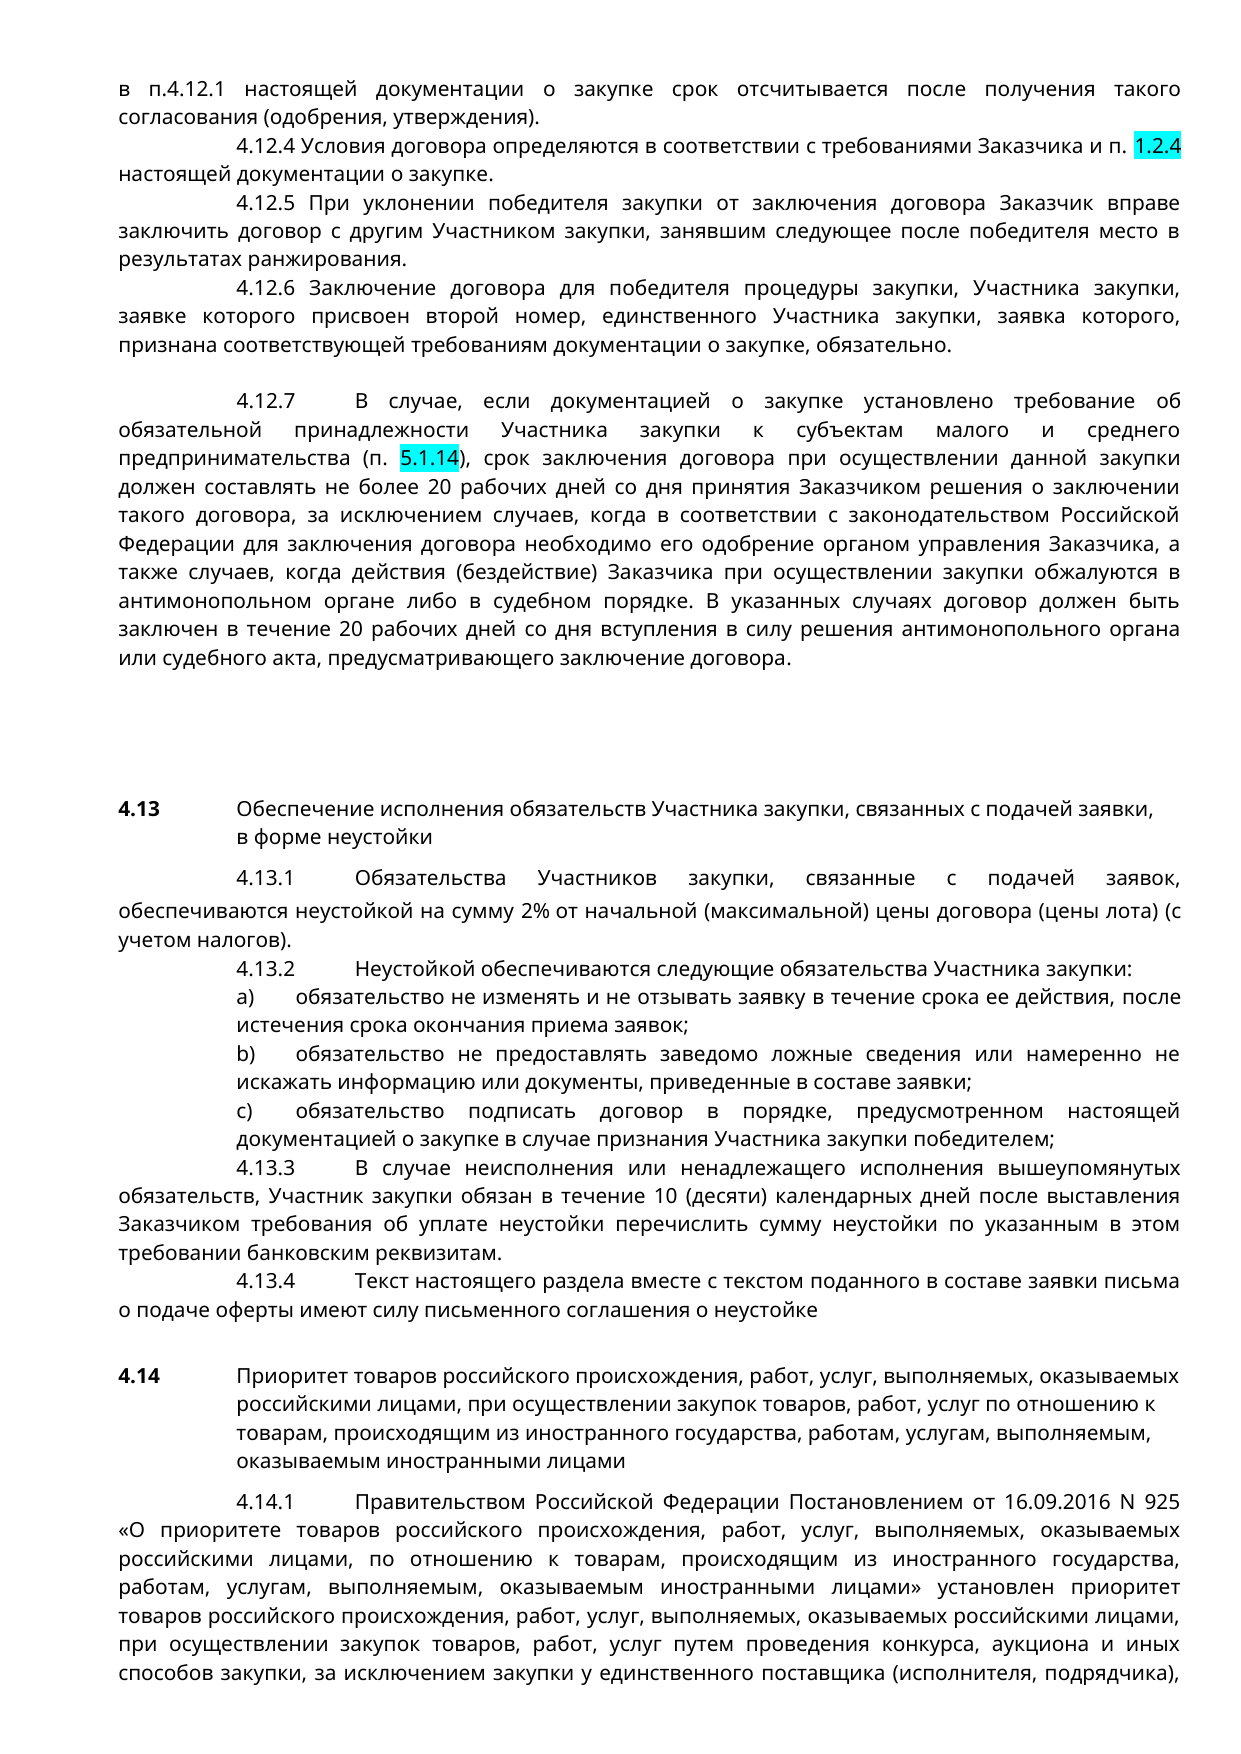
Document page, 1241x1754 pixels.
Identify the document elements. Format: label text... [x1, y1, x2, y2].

list В случае неисполнения или ненадлежащего исполнения вышеупомянутых обязательств, Участник закупки обязан в течение 10 (десяти) календарных дней после выставления Заказчиком требования об уплате неустойки перечислить сумму неустойки по указанным в этом требовании банковским реквизитам. [118, 1153, 1181, 1266]
subtitle Обеспечение исполнения обязательств Участника закупки, связанных с подачей заявки, в форме неустойки [118, 794, 1181, 851]
list обязательство подписать договор в порядке, предусмотренном настоящей документацией о закупке в случае признания Участника закупки победителем; [236, 1096, 1181, 1153]
list Обязательства Участников закупки, связанные с подачей заявок, обеспечиваются неустойкой на сумму 2% от начальной (максимальной) цены договора (цены лота) (с учетом налогов). [118, 863, 1181, 954]
list обязательство не предоставлять заведомо ложные сведения или намеренно не искажать информацию или документы, приведенные в составе заявки; [236, 1039, 1181, 1096]
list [118, 1487, 1181, 1686]
list В случае, если документацией о закупке установлено требование об обязательной принадлежности Участника закупки к субъектам малого и среднего предпринимательства (п. 5.1.14), срок заключения договора при осуществлении данной закупки должен составлять не более 20 рабочих дней со дня принятия Заказчиком решения о заключении такого договора, за исключением случаев, когда в соответствии с законодательством Российской Федерации для заключения договора необходимо его одобрение органом управления Заказчика, а также случаев, когда действия (бездействие) Заказчика при осуществлении закупки обжалуются в антимонопольном органе либо в судебном порядке. В указанных случаях договор должен быть заключен в течение 20 рабочих дней со дня вступления в силу решения антимонопольного органа или судебного акта, предусматривающего заключение договора. [118, 387, 1181, 671]
list обязательство не изменять и не отзывать заявку в течение срока ее действия, после истечения срока окончания приема заявок; [236, 982, 1181, 1039]
subtitle Приоритет товаров российского происхождения, работ, услуг, выполняемых, оказываемых российскими лицами, при осуществлении закупок товаров, работ, услуг по отношению к товарам, происходящим из иностранного государства, работам, услугам, выполняемым, оказываемым иностранными лицами [118, 1361, 1181, 1474]
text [118, 74, 1181, 131]
list Текст настоящего раздела вместе с текстом поданного в составе заявки письма о подаче оферты имеют силу письменного соглашения о неустойке [118, 1266, 1181, 1323]
text 4.12.6 Заключение договора для победителя процедуры закупки, Участника закупки, заявке которого присвоен второй номер, единственного Участника закупки, заявка которого, признана соответствующей требованиям документации о закупке, обязательно. [118, 273, 1181, 358]
text 4.12.4 Условия договора определяются в соответствии с требованиями Заказчика и п. 1.2.4 настоящей документации о закупке. [118, 131, 1181, 188]
text 4.12.5 При уклонении победителя закупки от заключения договора Заказчик вправе заключить договор с другим Участником закупки, занявшим следующее после победителя место в результатах ранжирования. [118, 188, 1181, 273]
list Неустойкой обеспечиваются следующие обязательства Участника закупки: [118, 954, 1181, 982]
